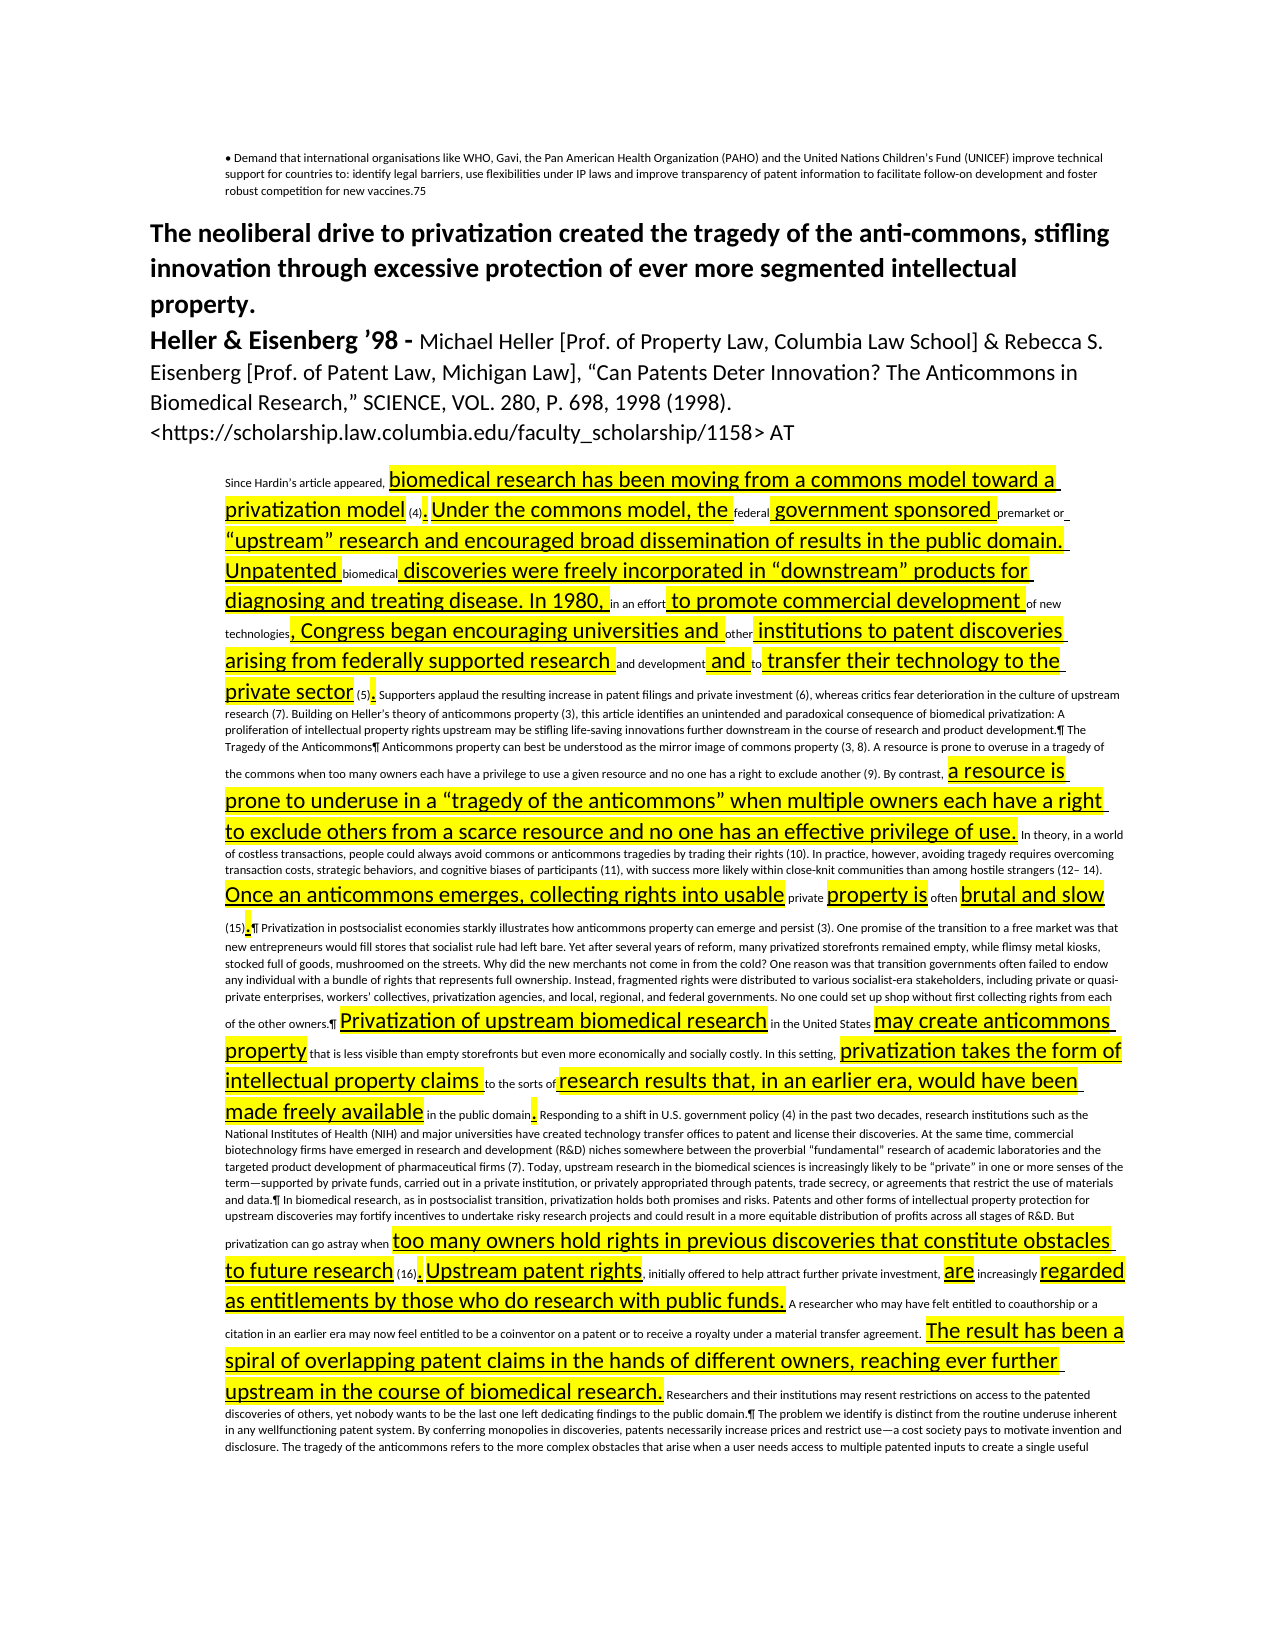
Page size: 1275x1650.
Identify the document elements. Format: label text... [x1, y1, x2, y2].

subtitle The neoliberal drive to privatization created the tragedy of the anti-commons, stifling innovation through excessive protection of ever more segmented intellectual property. [150, 216, 1125, 320]
text • Demand that international organisations like WHO, Gavi, the Pan American Health Organization (PAHO) and the United Nations Children’s Fund (UNICEF) improve technical support for countries to: identify legal barriers, use flexibilities under IP laws and improve transparency of patent information to facilitate follow-on development and foster robust competition for new vaccines.75 [225, 150, 1125, 198]
text Heller & Eisenberg ’98 - Michael Heller [Prof. of Property Law, Columbia Law School] & Rebecca S. Eisenberg [Prof. of Patent Law, Michigan Law], “Can Patents Deter Innovation? The Anticommons in Biomedical Research,” SCIENCE, VOL. 280, P. 698, 1998 (1998). <https://scholarship.law.columbia.edu/faculty_scholarship/1158> AT [150, 323, 1125, 447]
